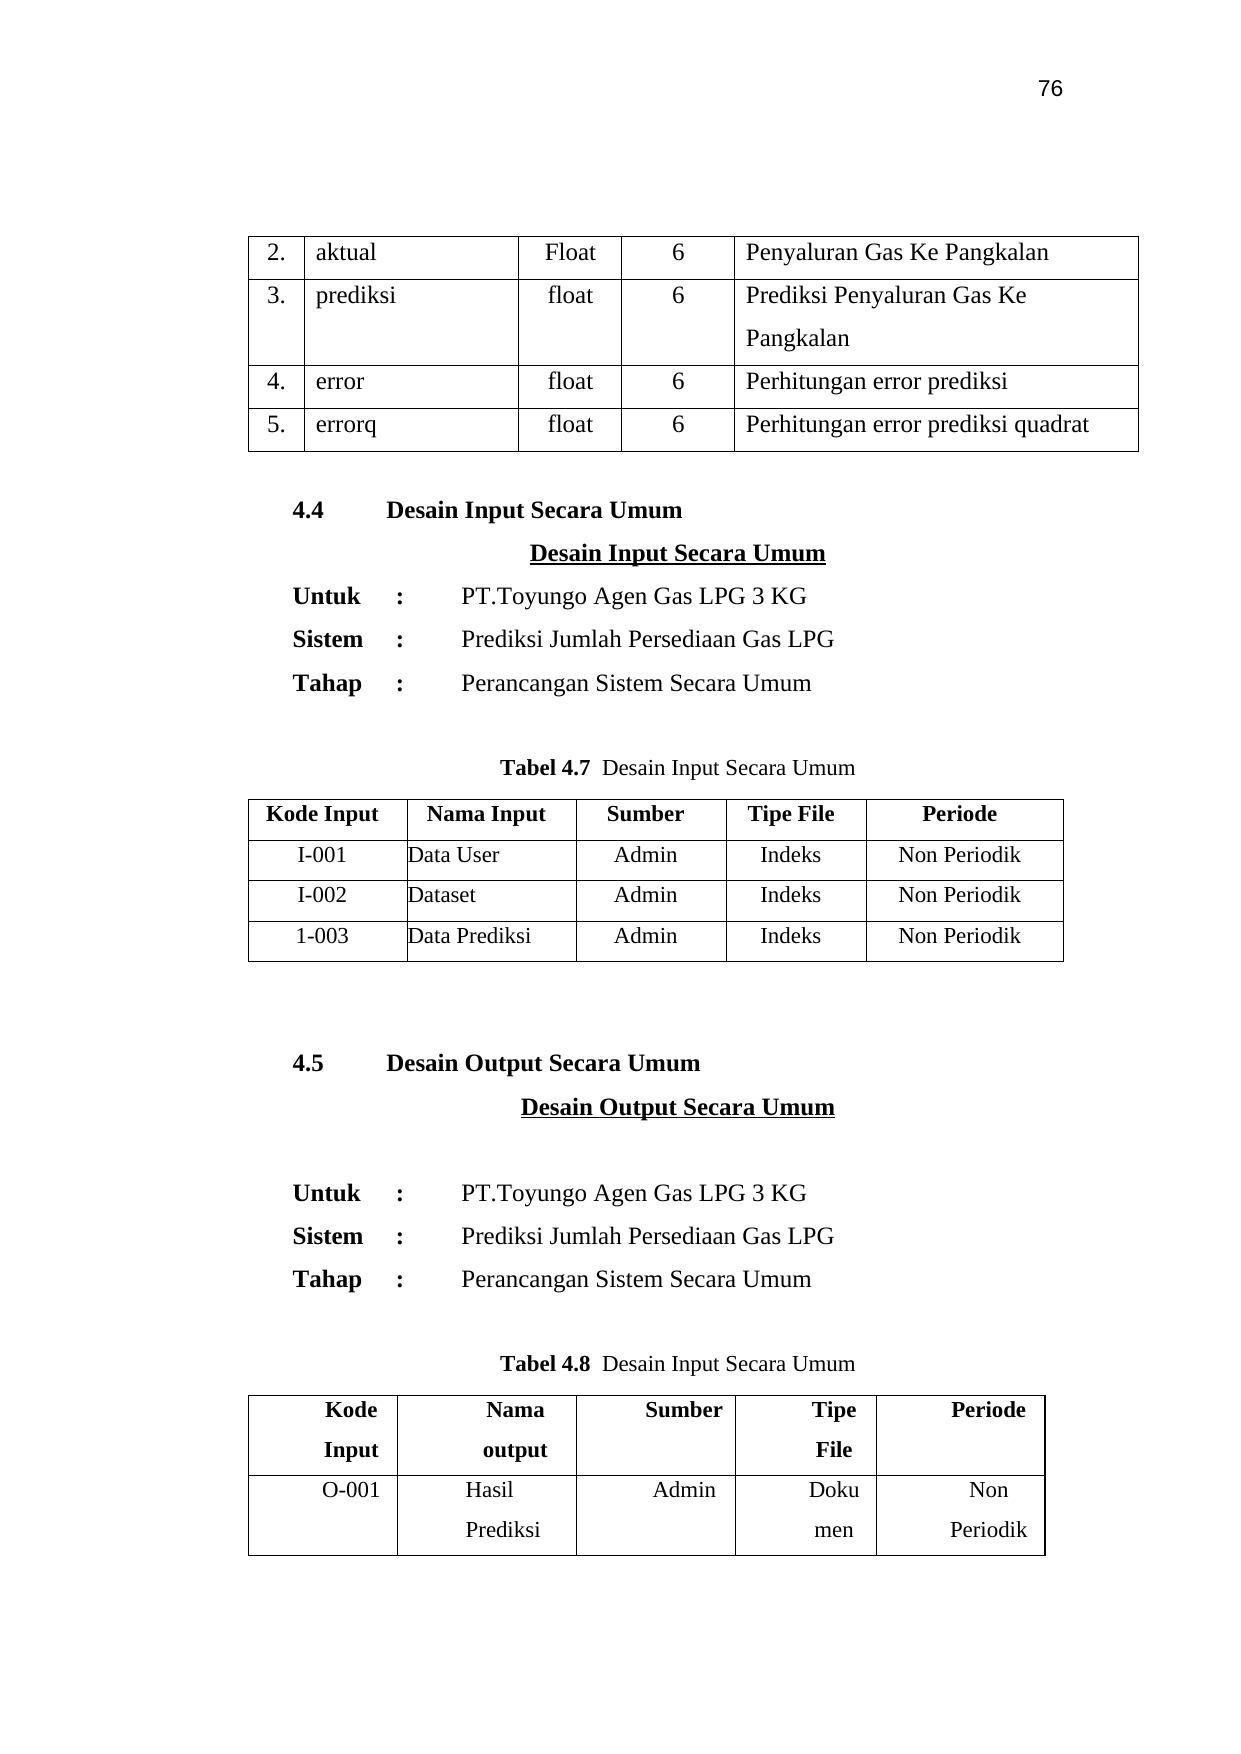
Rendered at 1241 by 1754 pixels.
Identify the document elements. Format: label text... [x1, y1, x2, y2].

table_cell Dokumen [736, 1476, 876, 1555]
table_cell Indeks [727, 922, 866, 961]
table_cell 2. [249, 237, 304, 279]
table_cell Data Prediksi [408, 922, 576, 961]
table_cell Float [519, 237, 621, 279]
table_header Nama output [398, 1396, 576, 1475]
table_cell Non Periodik [877, 1476, 1044, 1555]
table_cell Indeks [727, 841, 866, 880]
table_cell Indeks [727, 881, 866, 921]
table_cell errorq [305, 409, 518, 451]
table_header Tipe File [727, 800, 866, 839]
table_cell 3. [249, 280, 304, 365]
table_cell Dataset [408, 881, 576, 921]
text 4.4 Desain Input Secara Umum [292, 495, 1063, 524]
text Tabel 4.7 Desain Input Secara Umum [292, 754, 1063, 780]
text Desain Output Secara Umum [292, 1092, 1063, 1120]
table_header Periode [867, 800, 1063, 839]
table_cell Non Periodik [867, 881, 1063, 921]
text Desain Input Secara Umum [292, 538, 1063, 567]
table_cell 6 [622, 366, 734, 408]
table_cell Perhitungan error prediksi quadrat [735, 409, 1138, 451]
table_header Kode Input [249, 1396, 397, 1475]
text Tabel 4.8 Desain Input Secara Umum [292, 1350, 1063, 1377]
table_cell Penyaluran Gas Ke Pangkalan [735, 237, 1138, 279]
table_cell Admin [577, 922, 726, 961]
table_cell aktual [305, 237, 518, 279]
table_cell Non Periodik [867, 922, 1063, 961]
table_header Tipe File [736, 1396, 876, 1475]
table_cell Prediksi Penyaluran Gas Ke Pangkalan [735, 280, 1138, 365]
table_cell 4. [249, 366, 304, 408]
table_cell 1-003 [249, 922, 407, 961]
table_cell float [519, 409, 621, 451]
table_cell float [519, 280, 621, 365]
table_cell Admin [577, 841, 726, 880]
table_cell error [305, 366, 518, 408]
table_cell I-001 [249, 841, 407, 880]
text Untuk : PT.Toyungo Agen Gas LPG 3 KG [292, 1178, 1063, 1207]
table_cell 6 [622, 237, 734, 279]
table_cell Data User [408, 841, 576, 880]
table_cell Perhitungan error prediksi [735, 366, 1138, 408]
table_cell Hasil Prediksi [398, 1476, 576, 1555]
table_header Sumber [577, 1396, 735, 1475]
text 4.5 Desain Output Secara Umum [292, 1048, 1063, 1077]
text Sistem : Prediksi Jumlah Persediaan Gas LPG [292, 1221, 1063, 1250]
text Tahap : Perancangan Sistem Secara Umum [292, 1264, 1063, 1293]
table_cell float [519, 366, 621, 408]
table_cell Non Periodik [867, 841, 1063, 880]
table_header Periode [877, 1396, 1044, 1475]
table_cell 6 [622, 409, 734, 451]
table_cell I-002 [249, 881, 407, 921]
table_cell Admin [577, 1476, 735, 1555]
table_cell Admin [577, 881, 726, 921]
text Untuk : PT.Toyungo Agen Gas LPG 3 KG [292, 581, 1063, 610]
table_cell 6 [622, 280, 734, 365]
text Sistem : Prediksi Jumlah Persediaan Gas LPG [292, 624, 1063, 653]
table_header Sumber [577, 800, 726, 839]
table_cell O-001 [249, 1476, 397, 1555]
table_cell prediksi [305, 280, 518, 365]
table_header Nama Input [408, 800, 576, 839]
text Tahap : Perancangan Sistem Secara Umum [292, 668, 1063, 696]
table_cell 5. [249, 409, 304, 451]
table_header Kode Input [249, 800, 407, 839]
